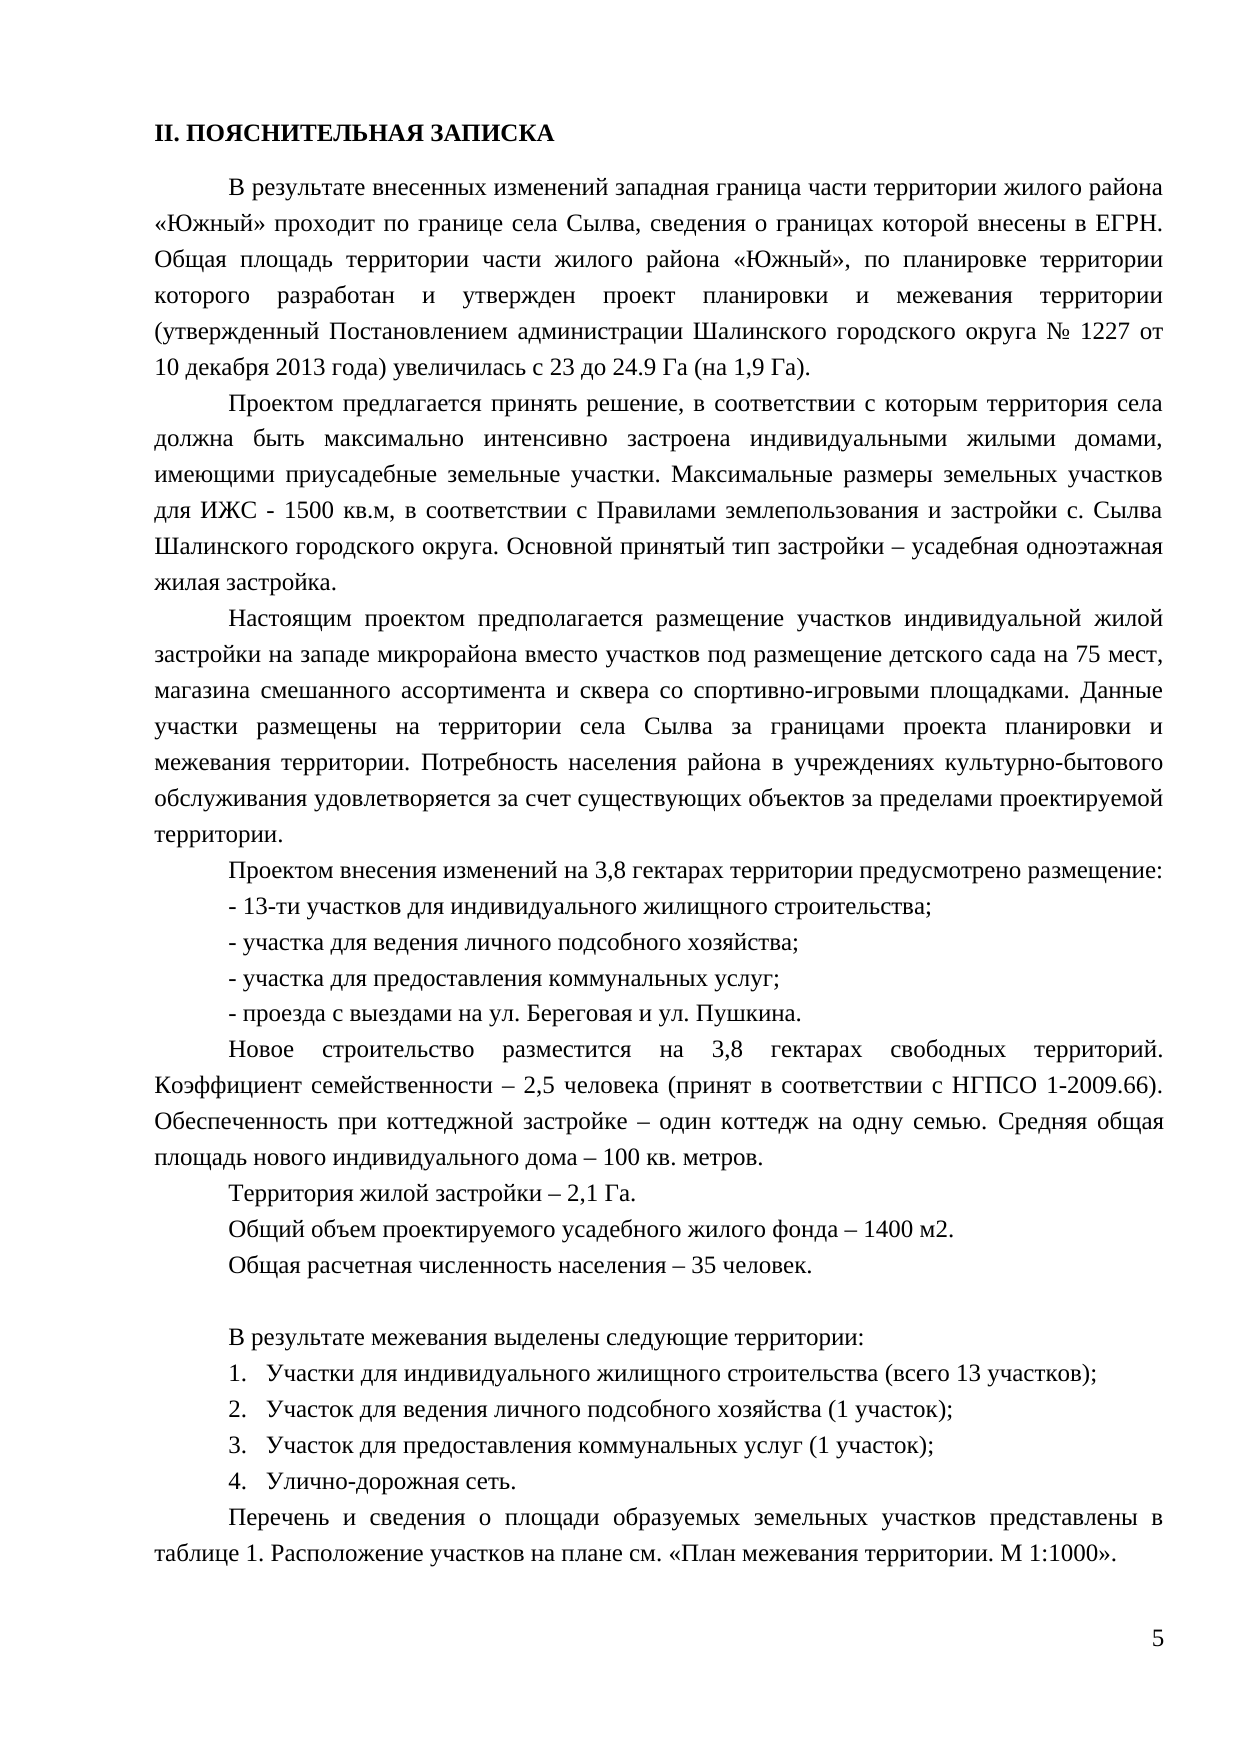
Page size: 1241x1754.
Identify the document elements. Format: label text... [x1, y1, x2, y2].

text Настоящим проектом предполагается размещение участков индивидуальной жилой застройки на западе микрорайона вместо участков под размещение детского сада на 75 мест, магазина смешанного ассортимента и сквера со спортивно-игровыми площадками. Данные участки размещены на территории села Сылва за границами проекта планировки и межевания территории. Потребность населения района в учреждениях культурно-бытового обслуживания удовлетворяется за счет существующих объектов за пределами проектируемой территории. [154, 603, 1164, 848]
text Общий объем проектируемого усадебного жилого фонда – 1400 м2. [154, 1214, 1164, 1243]
text II. ПОЯСНИТЕЛЬНАЯ ЗАПИСКА [154, 118, 1164, 147]
text - участка для предоставления коммунальных услуг; [154, 963, 1164, 991]
text Территория жилой застройки – 2,1 Га. [154, 1178, 1164, 1207]
text Проектом предлагается принять решение, в соответствии с которым территория села должна быть максимально интенсивно застроена индивидуальными жилыми домами, имеющими приусадебные земельные участки. Максимальные размеры земельных участков для ИЖС - 1500 кв.м, в соответствии с Правилами землепользования и застройки с. Сылва Шалинского городского округа. Основной принятый тип застройки – усадебная одноэтажная жилая застройка. [154, 388, 1164, 596]
text Проектом внесения изменений на 3,8 гектарах территории предусмотрено размещение: [154, 855, 1164, 883]
text Перечень и сведения о площади образуемых земельных участков представлены в таблице 1. Расположение участков на плане см. «План межевания территории. М 1:1000». [154, 1502, 1164, 1566]
list Участок для предоставления коммунальных услуг (1 участок); [228, 1430, 1164, 1458]
list Участок для ведения личного подсобного хозяйства (1 участок); [228, 1394, 1164, 1423]
text В результате межевания выделены следующие территории: [154, 1322, 1164, 1351]
text - участка для ведения личного подсобного хозяйства; [154, 927, 1164, 955]
text - 13-ти участков для индивидуального жилищного строительства; [154, 891, 1164, 919]
text - проезда с выездами на ул. Береговая и ул. Пушкина. [154, 998, 1164, 1027]
text В результате внесенных изменений западная граница части территории жилого района «Южный» проходит по границе села Сылва, сведения о границах которой внесены в ЕГРН. Общая площадь территории части жилого района «Южный», по планировке территории которого разработан и утвержден проект планировки и межевания территории (утвержденный Постановлением администрации Шалинского городского округа № 1227 от 10 декабря 2013 года) увеличилась с 23 до 24.9 Га (на 1,9 Га). [154, 172, 1164, 380]
list Улично-дорожная сеть. [228, 1466, 1164, 1494]
text Общая расчетная численность населения – 35 человек. [154, 1250, 1164, 1279]
list Участки для индивидуального жилищного строительства (всего 13 участков); [228, 1358, 1164, 1387]
text Новое строительство разместится на 3,8 гектарах свободных территорий. Коэффициент семейственности – 2,5 человека (принят в соответствии с НГПСО 1-2009.66). Обеспеченность при коттеджной застройке – один коттедж на одну семью. Средняя общая площадь нового индивидуального дома – 100 кв. метров. [154, 1034, 1164, 1171]
